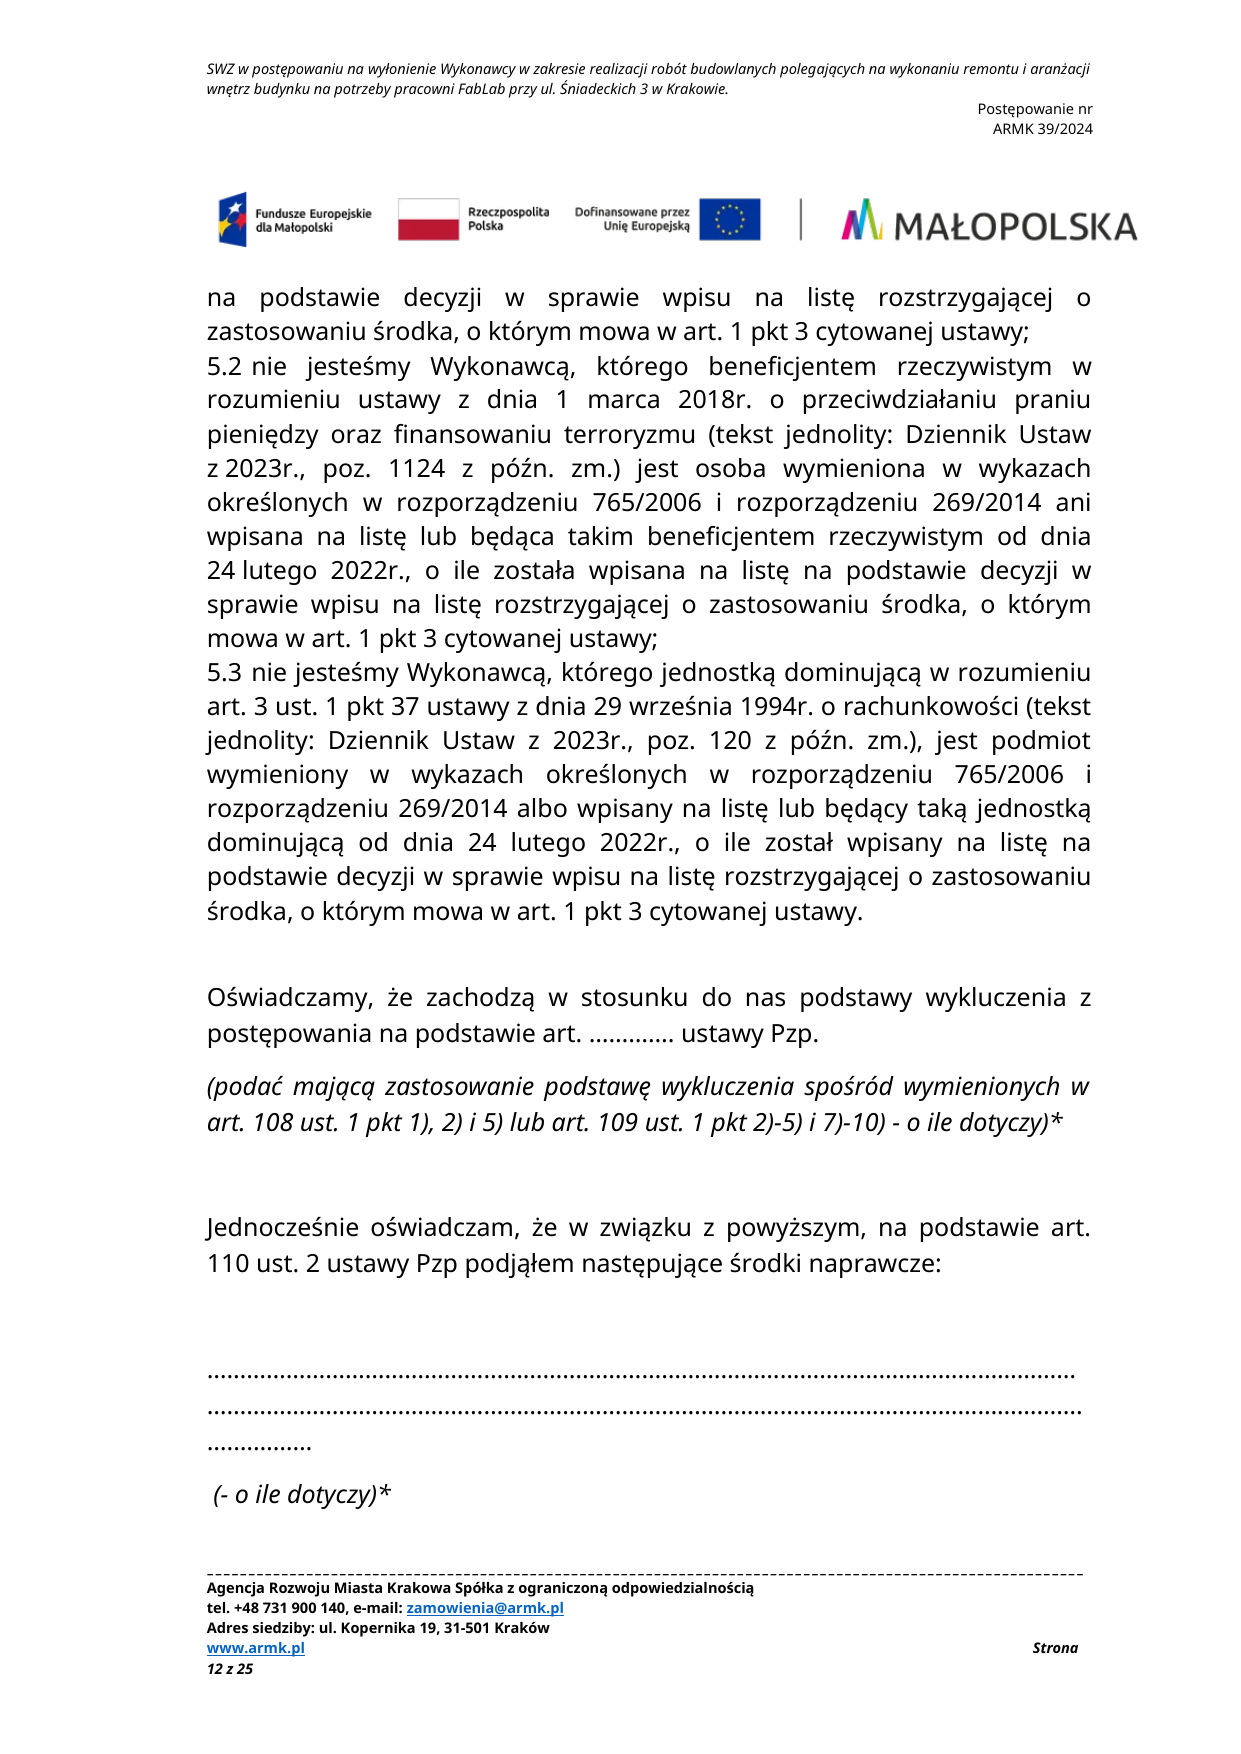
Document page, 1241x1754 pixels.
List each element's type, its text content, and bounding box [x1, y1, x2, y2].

list nie jesteśmy Wykonawcą, którego beneficjentem rzeczywistym w rozumieniu ustawy z dnia 1 marca 2018r. o przeciwdziałaniu praniu pieniędzy oraz finansowaniu terroryzmu (tekst jednolity: Dziennik Ustaw z 2023r., poz. 1124 z późn. zm.) jest osoba wymieniona w wykazach określonych w rozporządzeniu 765/2006 i rozporządzeniu 269/2014 ani wpisana na listę lub będąca takim beneficjentem rzeczywistym od dnia 24 lutego 2022r., o ile została wpisana na listę na podstawie decyzji w sprawie wpisu na listę rozstrzygającej o zastosowaniu środka, o którym mowa w art. 1 pkt 3 cytowanej ustawy; [207, 348, 1093, 655]
picture [206, 178, 1152, 261]
text (- o ile dotyczy)* [207, 1476, 1093, 1510]
text Jednocześnie oświadczam, że w związku z powyższym, na podstawie art. 110 ust. 2 ustawy Pzp podjąłem następujące środki naprawcze: [207, 1210, 1093, 1280]
text Oświadczamy, że zachodzą w stosunku do nas podstawy wykluczenia z postępowania na podstawie art. …………. ustawy Pzp. [207, 980, 1093, 1050]
text (podać mającą zastosowanie podstawę wykluczenia spośród wymienionych w art. 108 ust. 1 pkt 1), 2) i 5) lub art. 109 ust. 1 pkt 2)-5) i 7)-10) - o ile dotyczy)* [207, 1069, 1093, 1139]
text ………………………………………………………………………………………………………………………………………………………………………………………………………………………………………….….………… [207, 1352, 1093, 1458]
list nie jesteśmy Wykonawcą, którego jednostką dominującą w rozumieniu art. 3 ust. 1 pkt 37 ustawy z dnia 29 września 1994r. o rachunkowości (tekst jednolity: Dziennik Ustaw z 2023r., poz. 120 z późn. zm.), jest podmiot wymieniony w wykazach określonych w rozporządzeniu 765/2006 i rozporządzeniu 269/2014 albo wpisany na listę lub będący taką jednostką dominującą od dnia 24 lutego 2022r., o ile został wpisany na listę na podstawie decyzji w sprawie wpisu na listę rozstrzygającej o zastosowaniu środka, o którym mowa w art. 1 pkt 3 cytowanej ustawy. [207, 655, 1093, 927]
